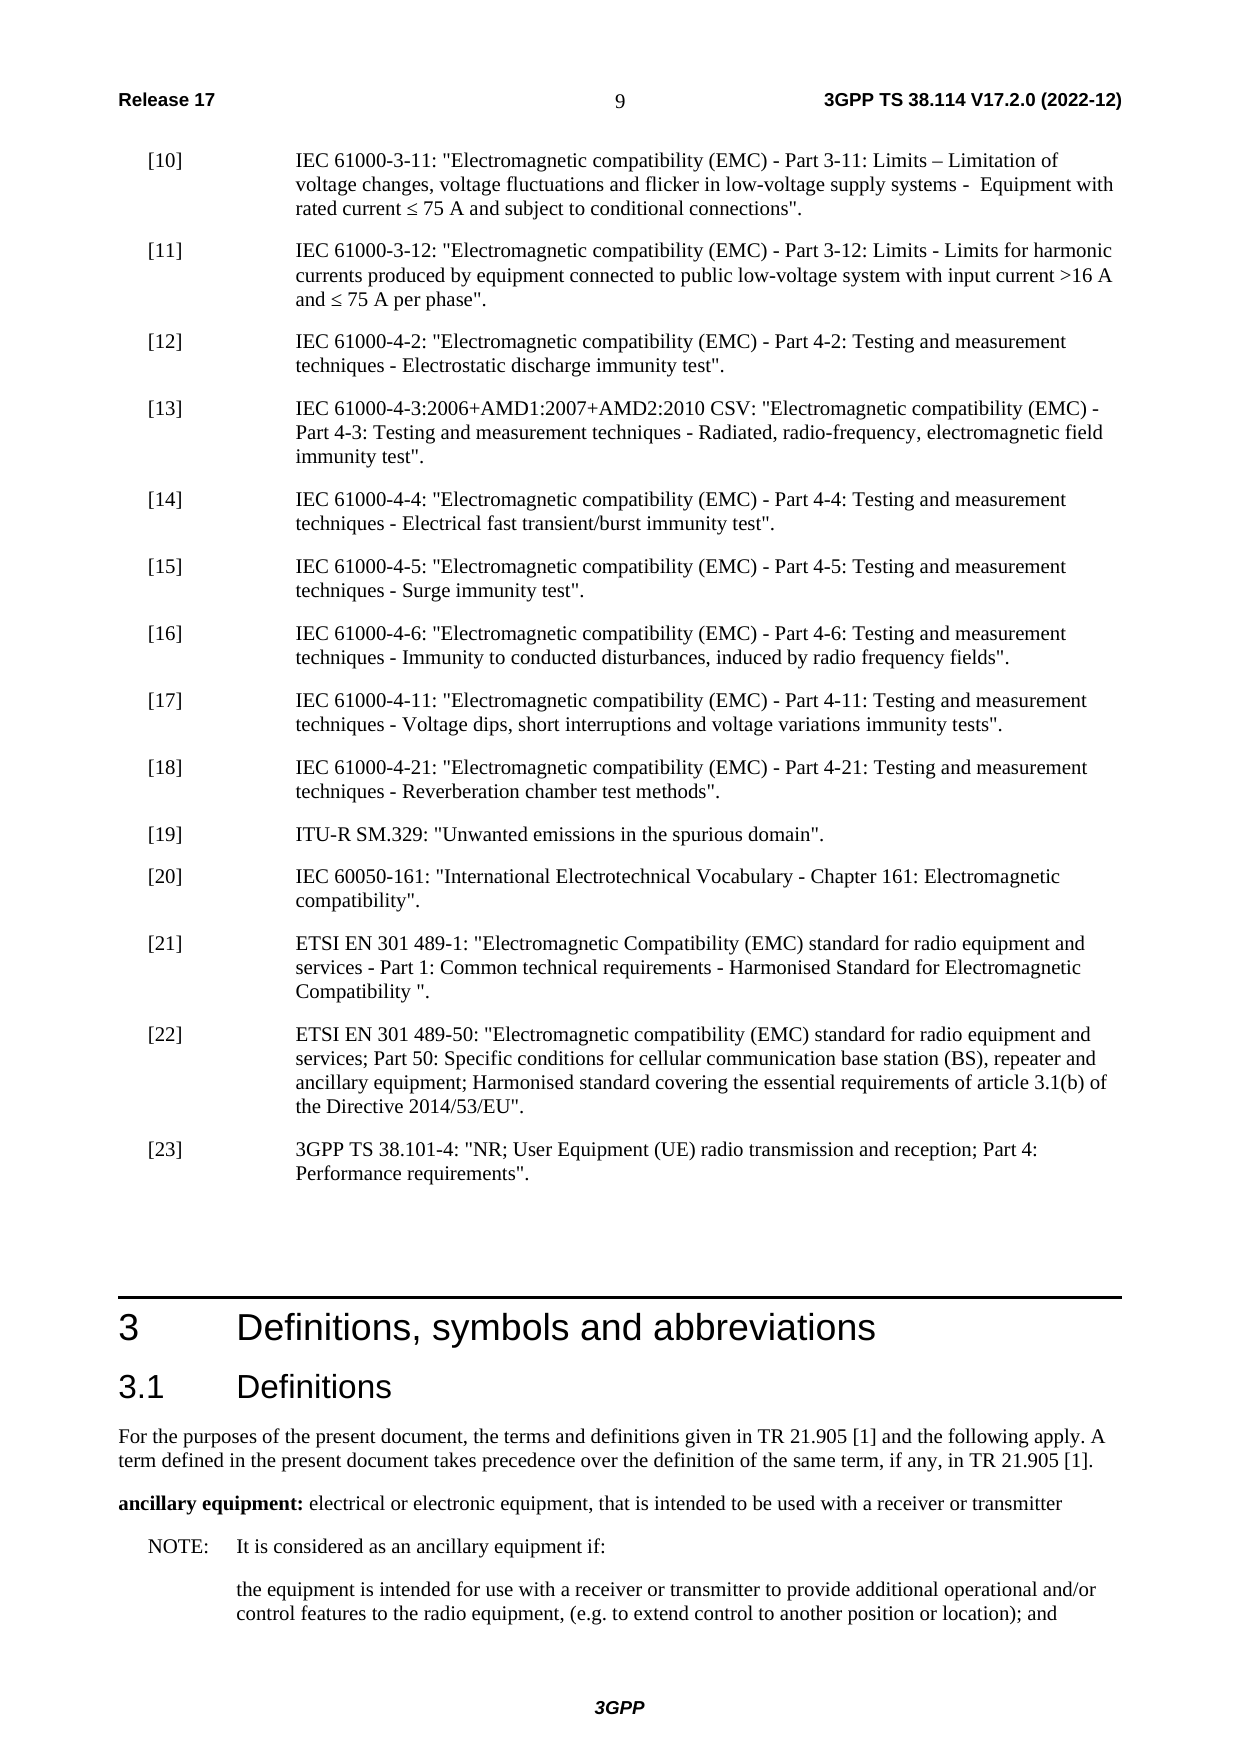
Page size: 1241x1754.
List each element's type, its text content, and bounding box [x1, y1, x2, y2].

text [18] IEC 61000-4-21: "Electromagnetic compatibility (EMC) - Part 4-21: Testing and measurement techniques - Reverberation chamber test methods". [148, 755, 1122, 803]
text [11] IEC 61000-3-12: "Electromagnetic compatibility (EMC) - Part 3-12: Limits - Limits for harmonic currents produced by equipment connected to public low-voltage system with input current >16 A and ≤ 75 A per phase". [148, 238, 1122, 311]
text [22] ETSI EN 301 489-50: "Electromagnetic compatibility (EMC) standard for radio equipment and services; Part 50: Specific conditions for cellular communication base station (BS), repeater and ancillary equipment; Harmonised standard covering the essential requirements of article 3.1(b) of the Directive 2014/53/EU". [148, 1022, 1122, 1118]
text the equipment is intended for use with a receiver or transmitter to provide additional operational and/or control features to the radio equipment, (e.g. to extend control to another position or location); and [148, 1577, 1122, 1625]
text NOTE: It is considered as an ancillary equipment if: [148, 1534, 1122, 1558]
text [16] IEC 61000-4-6: "Electromagnetic compatibility (EMC) - Part 4-6: Testing and measurement techniques - Immunity to conducted disturbances, induced by radio frequency fields". [148, 621, 1122, 669]
text [20] IEC 60050-161: "International Electrotechnical Vocabulary - Chapter 161: Electromagnetic compatibility". [148, 864, 1122, 912]
text [14] IEC 61000-4-4: "Electromagnetic compatibility (EMC) - Part 4-4: Testing and measurement techniques - Electrical fast transient/burst immunity test". [148, 487, 1122, 535]
text [12] IEC 61000-4-2: "Electromagnetic compatibility (EMC) - Part 4-2: Testing and measurement techniques - Electrostatic discharge immunity test". [148, 329, 1122, 377]
text [10] IEC 61000-3-11: "Electromagnetic compatibility (EMC) - Part 3-11: Limits – Limitation of voltage changes, voltage fluctuations and flicker in low-voltage supply systems - Equipment with rated current ≤ 75 A and subject to conditional connections". [148, 147, 1122, 220]
text [13] IEC 61000-4-3:2006+AMD1:2007+AMD2:2010 CSV: "Electromagnetic compatibility (EMC) - Part 4-3: Testing and measurement techniques - Radiated, radio-frequency, electromagnetic field immunity test". [148, 396, 1122, 468]
subtitle 3.1 Definitions [118, 1367, 1122, 1406]
text [21] ETSI EN 301 489-1: "Electromagnetic Compatibility (EMC) standard for radio equipment and services - Part 1: Common technical requirements - Harmonised Standard for Electromagnetic Compatibility ". [148, 931, 1122, 1003]
text For the purposes of the present document, the terms and definitions given in TR 21.905 [1] and the following apply. A term defined in the present document takes precedence over the definition of the same term, if any, in TR 21.905 [1]. [118, 1424, 1122, 1472]
text [15] IEC 61000-4-5: "Electromagnetic compatibility (EMC) - Part 4-5: Testing and measurement techniques - Surge immunity test". [148, 554, 1122, 602]
text [17] IEC 61000-4-11: "Electromagnetic compatibility (EMC) - Part 4-11: Testing and measurement techniques - Voltage dips, short interruptions and voltage variations immunity tests". [148, 688, 1122, 736]
text ancillary equipment: electrical or electronic equipment, that is intended to be used with a receiver or transmitter [118, 1491, 1122, 1515]
text [23] 3GPP TS 38.101-4: "NR; User Equipment (UE) radio transmission and reception; Part 4: Performance requirements". [148, 1137, 1122, 1185]
subtitle 3 Definitions, symbols and abbreviations [118, 1299, 1122, 1348]
text [19] ITU-R SM.329: "Unwanted emissions in the spurious domain". [148, 822, 1122, 846]
